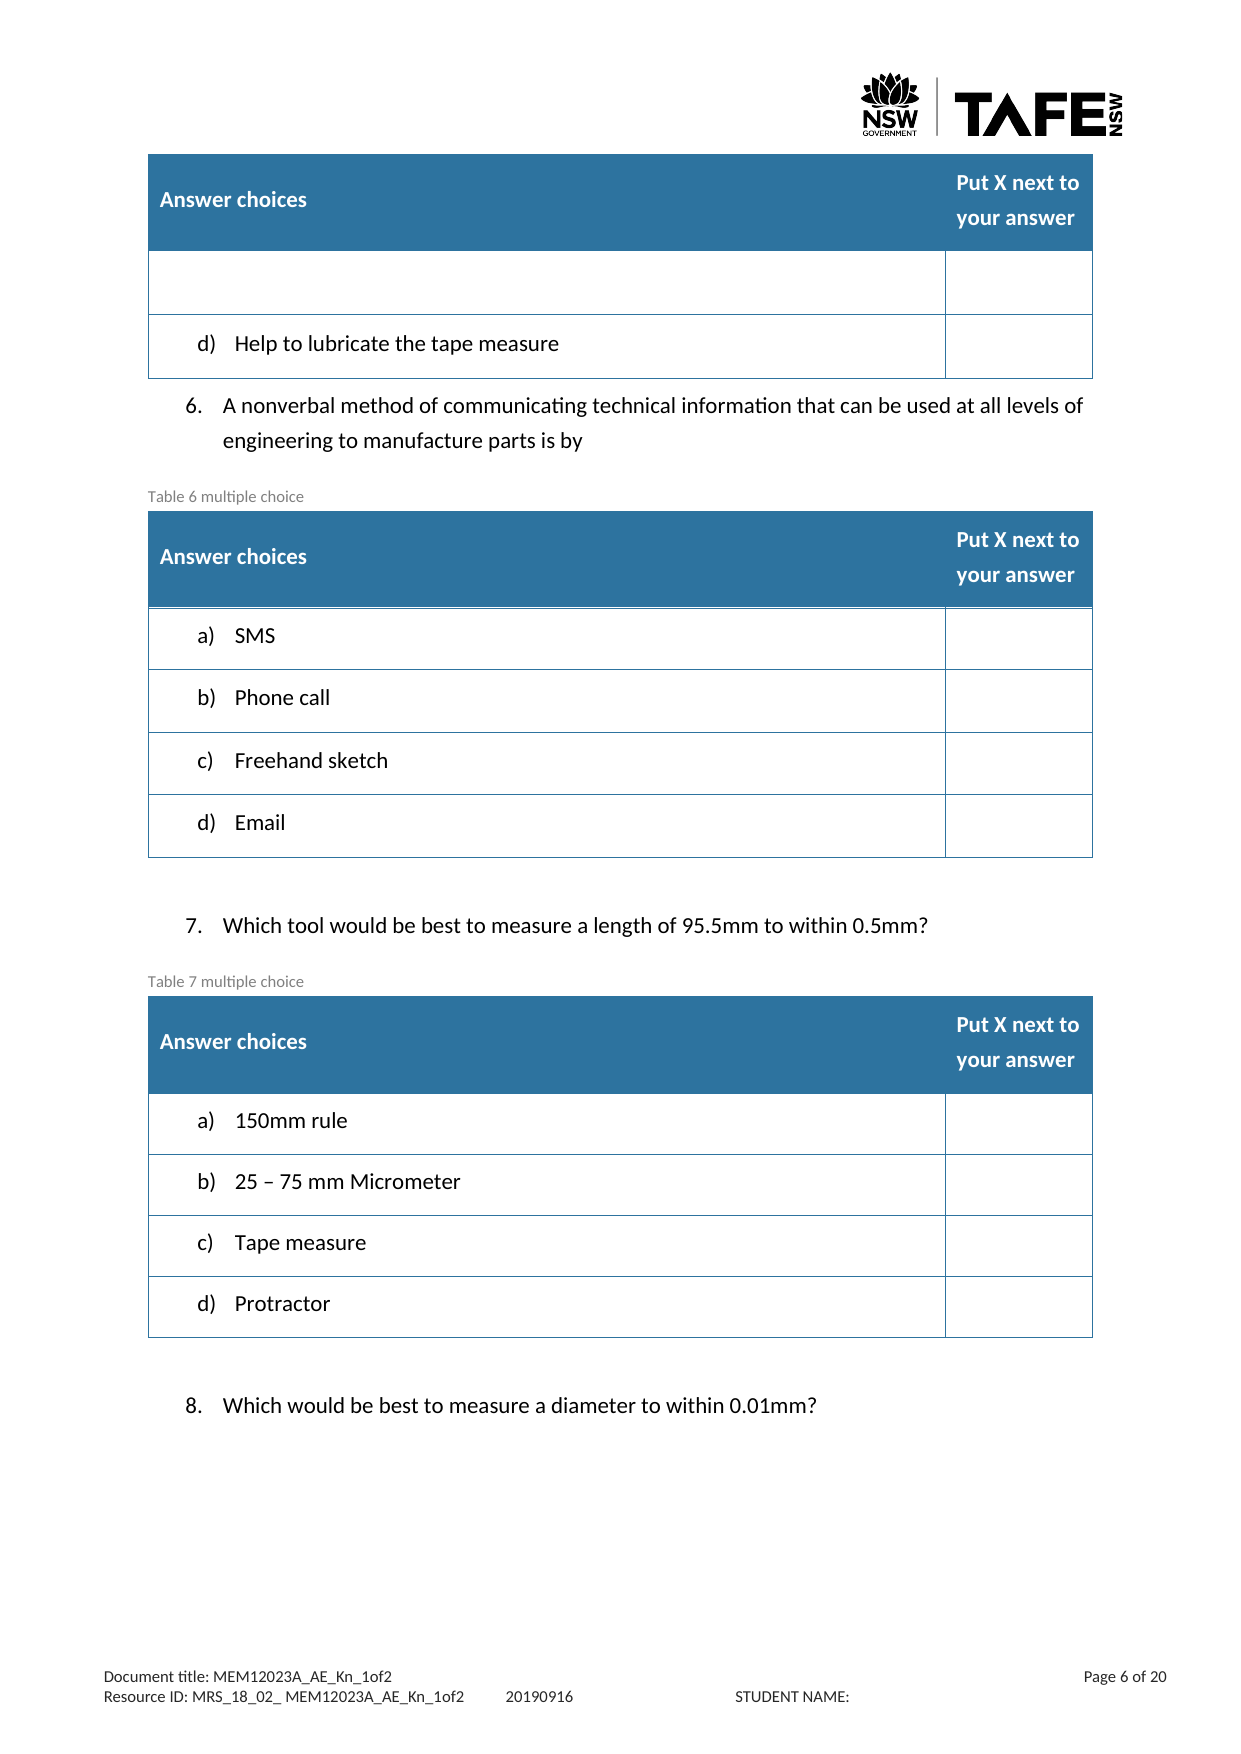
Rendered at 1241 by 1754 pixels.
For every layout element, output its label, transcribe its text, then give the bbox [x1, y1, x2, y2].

table_cell [946, 315, 1092, 377]
table_cell 25 – 75 mm Micrometer [149, 1155, 945, 1215]
table_header Answer choices [149, 155, 945, 250]
table_cell 150mm rule [149, 1094, 945, 1154]
table_cell SMS [149, 609, 945, 669]
table_cell [946, 609, 1092, 669]
picture [861, 71, 1123, 137]
table_header Answer choices [149, 513, 945, 607]
table_cell Tape measure [149, 1216, 945, 1276]
table_header Put X next to your answer [946, 998, 1092, 1093]
table_cell [946, 795, 1092, 857]
table_cell Freehand sketch [149, 733, 945, 793]
table_cell Help to lubricate the tape measure [149, 315, 945, 377]
table_cell Protractor [149, 1277, 945, 1337]
table_cell [946, 1216, 1092, 1276]
list Which would be best to measure a diameter to within 0.01mm? [185, 1391, 1092, 1419]
list Which tool would be best to measure a length of 95.5mm to within 0.5mm? [185, 911, 1092, 939]
text Table 7 multiple choice [148, 971, 1092, 991]
table_cell Phone call [149, 670, 945, 732]
table_cell [946, 1155, 1092, 1215]
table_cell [149, 251, 945, 314]
text Table 6 multiple choice [148, 486, 1092, 506]
table_cell [946, 251, 1092, 314]
table_header Answer choices [149, 998, 945, 1093]
table_header Put X next to your answer [946, 513, 1092, 607]
table_cell [946, 670, 1092, 732]
table_header Put X next to your answer [946, 155, 1092, 250]
table_cell [946, 1094, 1092, 1154]
table_cell Email [149, 795, 945, 857]
table_cell [946, 733, 1092, 793]
table_cell [946, 1277, 1092, 1337]
list A nonverbal method of communicating technical information that can be used at all levels of engineering to manufacture parts is by [185, 391, 1092, 454]
